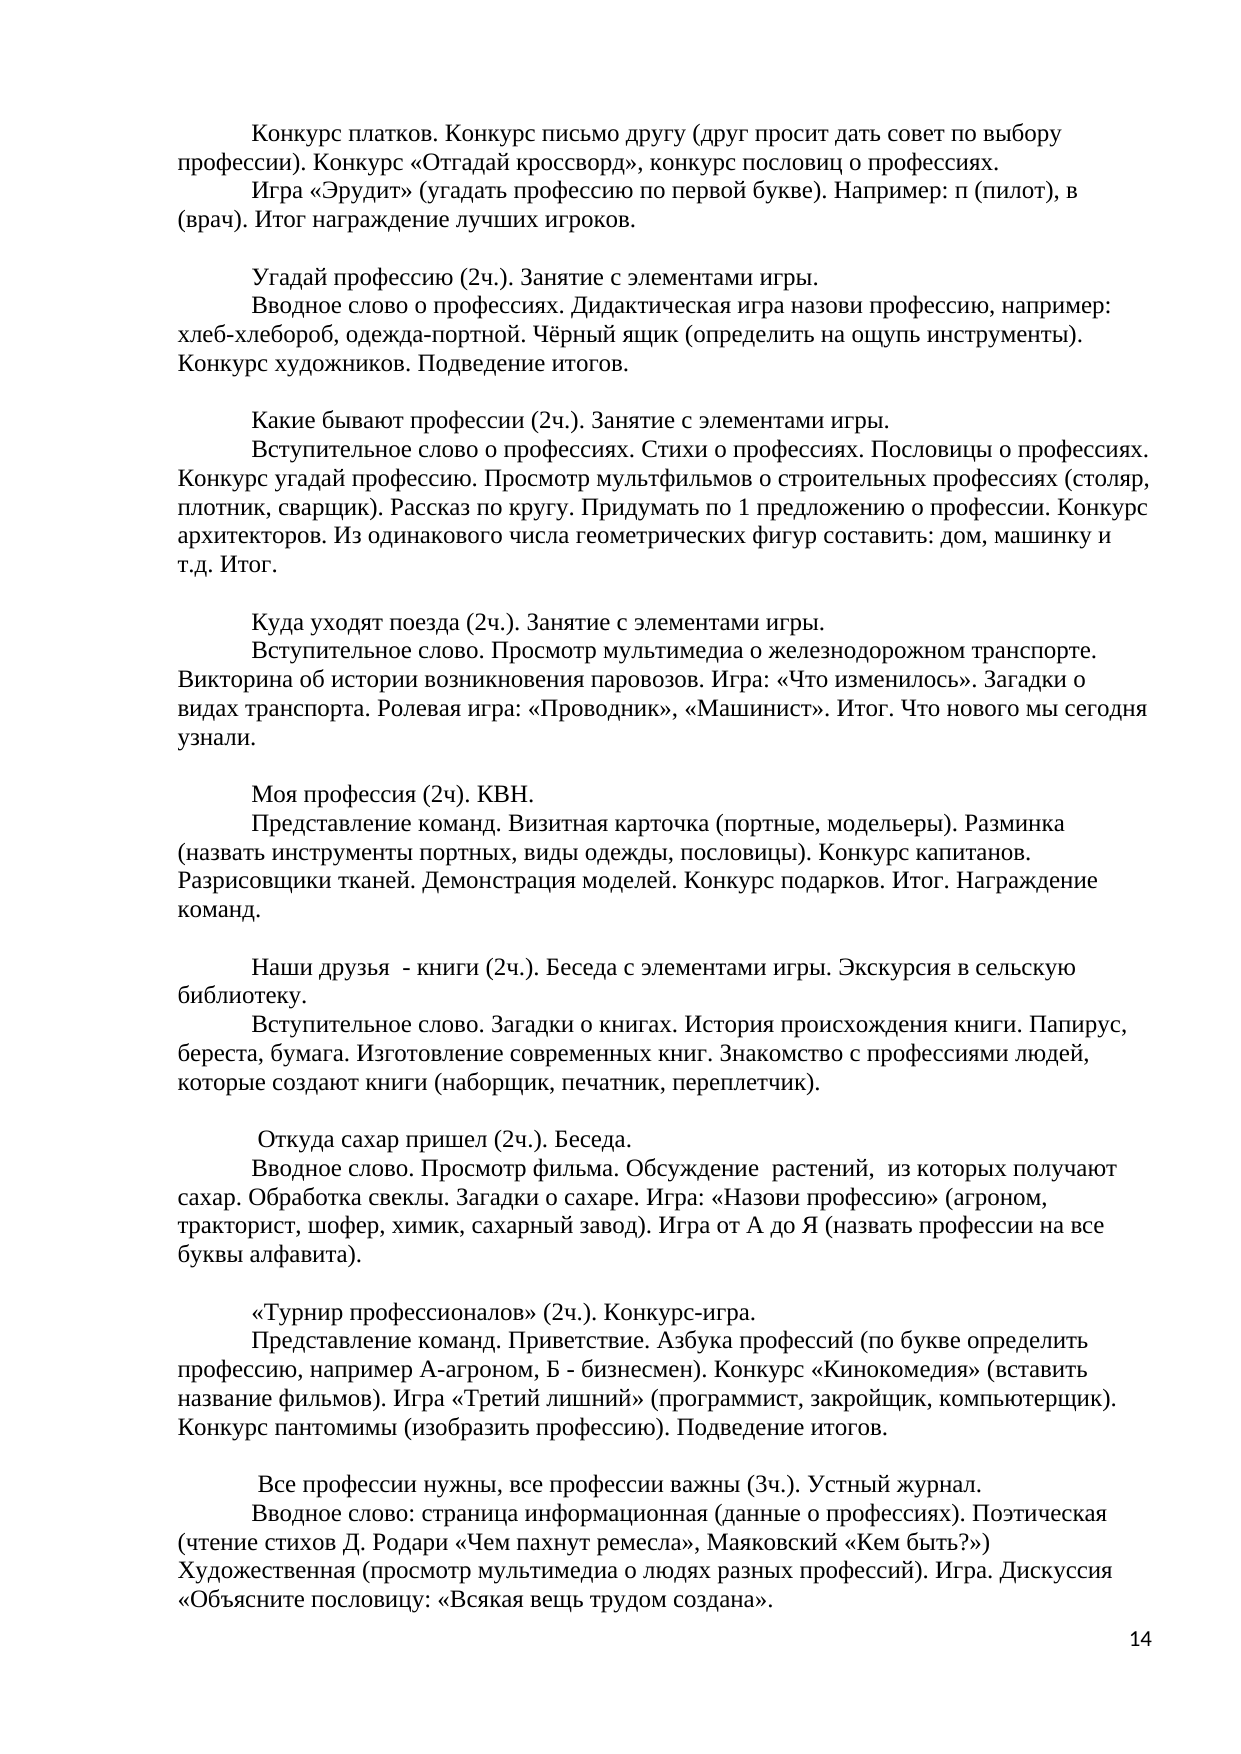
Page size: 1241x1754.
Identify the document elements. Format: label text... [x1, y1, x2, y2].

text Моя профессия (2ч). КВН. [177, 779, 1152, 808]
text Вступительное слово. Загадки о книгах. История происхождения книги. Папирус, береста, бумага. Изготовление современных книг. Знакомство с профессиями людей, которые создают книги (наборщик, печатник, переплетчик). [177, 1009, 1152, 1096]
text Конкурс платков. Конкурс письмо другу (друг просит дать совет по выбору профессии). Конкурс «Отгадай кроссворд», конкурс пословиц о профессиях. [177, 118, 1152, 176]
text Вводное слово о профессиях. Дидактическая игра назови профессию, например: хлеб-хлебороб, одежда-портной. Чёрный ящик (определить на ощупь инструменты). Конкурс художников. Подведение итогов. [177, 291, 1152, 377]
text Угадай профессию (2ч.). Занятие с элементами игры. [177, 262, 1152, 291]
text Вступительное слово о профессиях. Стихи о профессиях. Пословицы о профессиях. Конкурс угадай профессию. Просмотр мультфильмов о строительных профессиях (столяр, плотник, сварщик). Рассказ по кругу. Придумать по 1 предложению о профессии. Конкурс архитекторов. Из одинакового числа геометрических фигур составить: дом, машинку и т.д. Итог. [177, 434, 1152, 578]
text Вводное слово. Просмотр фильма. Обсуждение растений, из которых получают сахар. Обработка свеклы. Загадки о сахаре. Игра: «Назови профессию» (агроном, тракторист, шофер, химик, сахарный завод). Игра от А до Я (назвать профессии на все буквы алфавита). [177, 1153, 1152, 1268]
text Вступительное слово. Просмотр мультимедиа о железнодорожном транспорте. Викторина об истории возникновения паровозов. Игра: «Что изменилось». Загадки о видах транспорта. Ролевая игра: «Проводник», «Машинист». Итог. Что нового мы сегодня узнали. [177, 636, 1152, 751]
text Наши друзья - книги (2ч.). Беседа с элементами игры. Экскурсия в сельскую библиотеку. [177, 952, 1152, 1009]
text Все профессии нужны, все профессии важны (3ч.). Устный журнал. [177, 1469, 1152, 1498]
text Представление команд. Визитная карточка (портные, модельеры). Разминка (назвать инструменты портных, виды одежды, пословицы). Конкурс капитанов. Разрисовщики тканей. Демонстрация моделей. Конкурс подарков. Итог. Награждение команд. [177, 808, 1152, 923]
text Откуда сахар пришел (2ч.). Беседа. [177, 1124, 1152, 1153]
text Игра «Эрудит» (угадать профессию по первой букве). Например: п (пилот), в (врач). Итог награждение лучших игроков. [177, 176, 1152, 233]
text Представление команд. Приветствие. Азбука профессий (по букве определить профессию, например А-агроном, Б - бизнесмен). Конкурс «Кинокомедия» (вставить название фильмов). Игра «Третий лишний» (программист, закройщик, компьютерщик). Конкурс пантомимы (изобразить профессию). Подведение итогов. [177, 1326, 1152, 1441]
text Вводное слово: страница информационная (данные о профессиях). Поэтическая (чтение стихов Д. Родари «Чем пахнут ремесла», Маяковский «Кем быть?») Художественная (просмотр мультимедиа о людях разных профессий). Игра. Дискуссия «Объясните пословицу: «Всякая вещь трудом создана». [177, 1498, 1152, 1613]
text Какие бывают профессии (2ч.). Занятие с элементами игры. [177, 406, 1152, 434]
text Куда уходят поезда (2ч.). Занятие с элементами игры. [177, 607, 1152, 636]
text «Турнир профессионалов» (2ч.). Конкурс-игра. [177, 1297, 1152, 1326]
